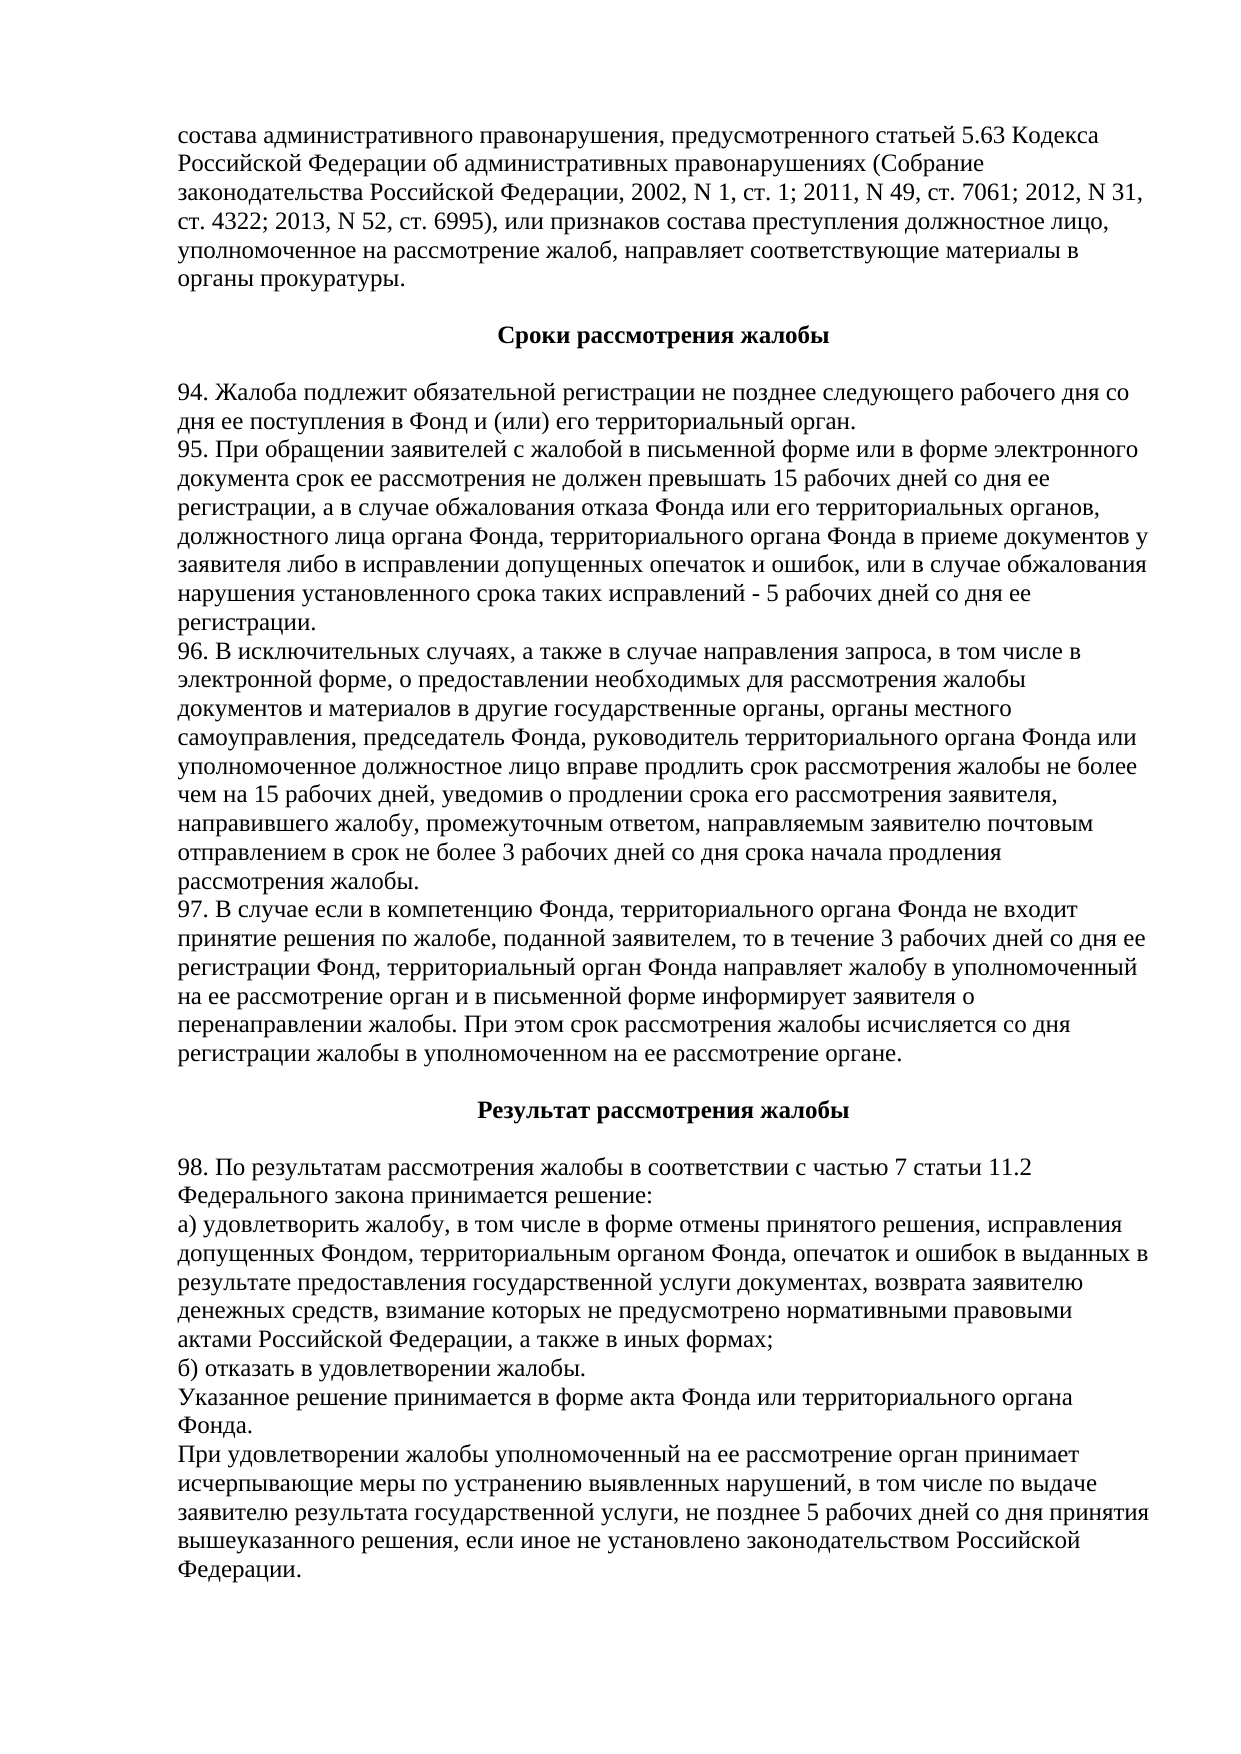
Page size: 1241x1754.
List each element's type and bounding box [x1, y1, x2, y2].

table_header [176, 118, 1151, 1613]
